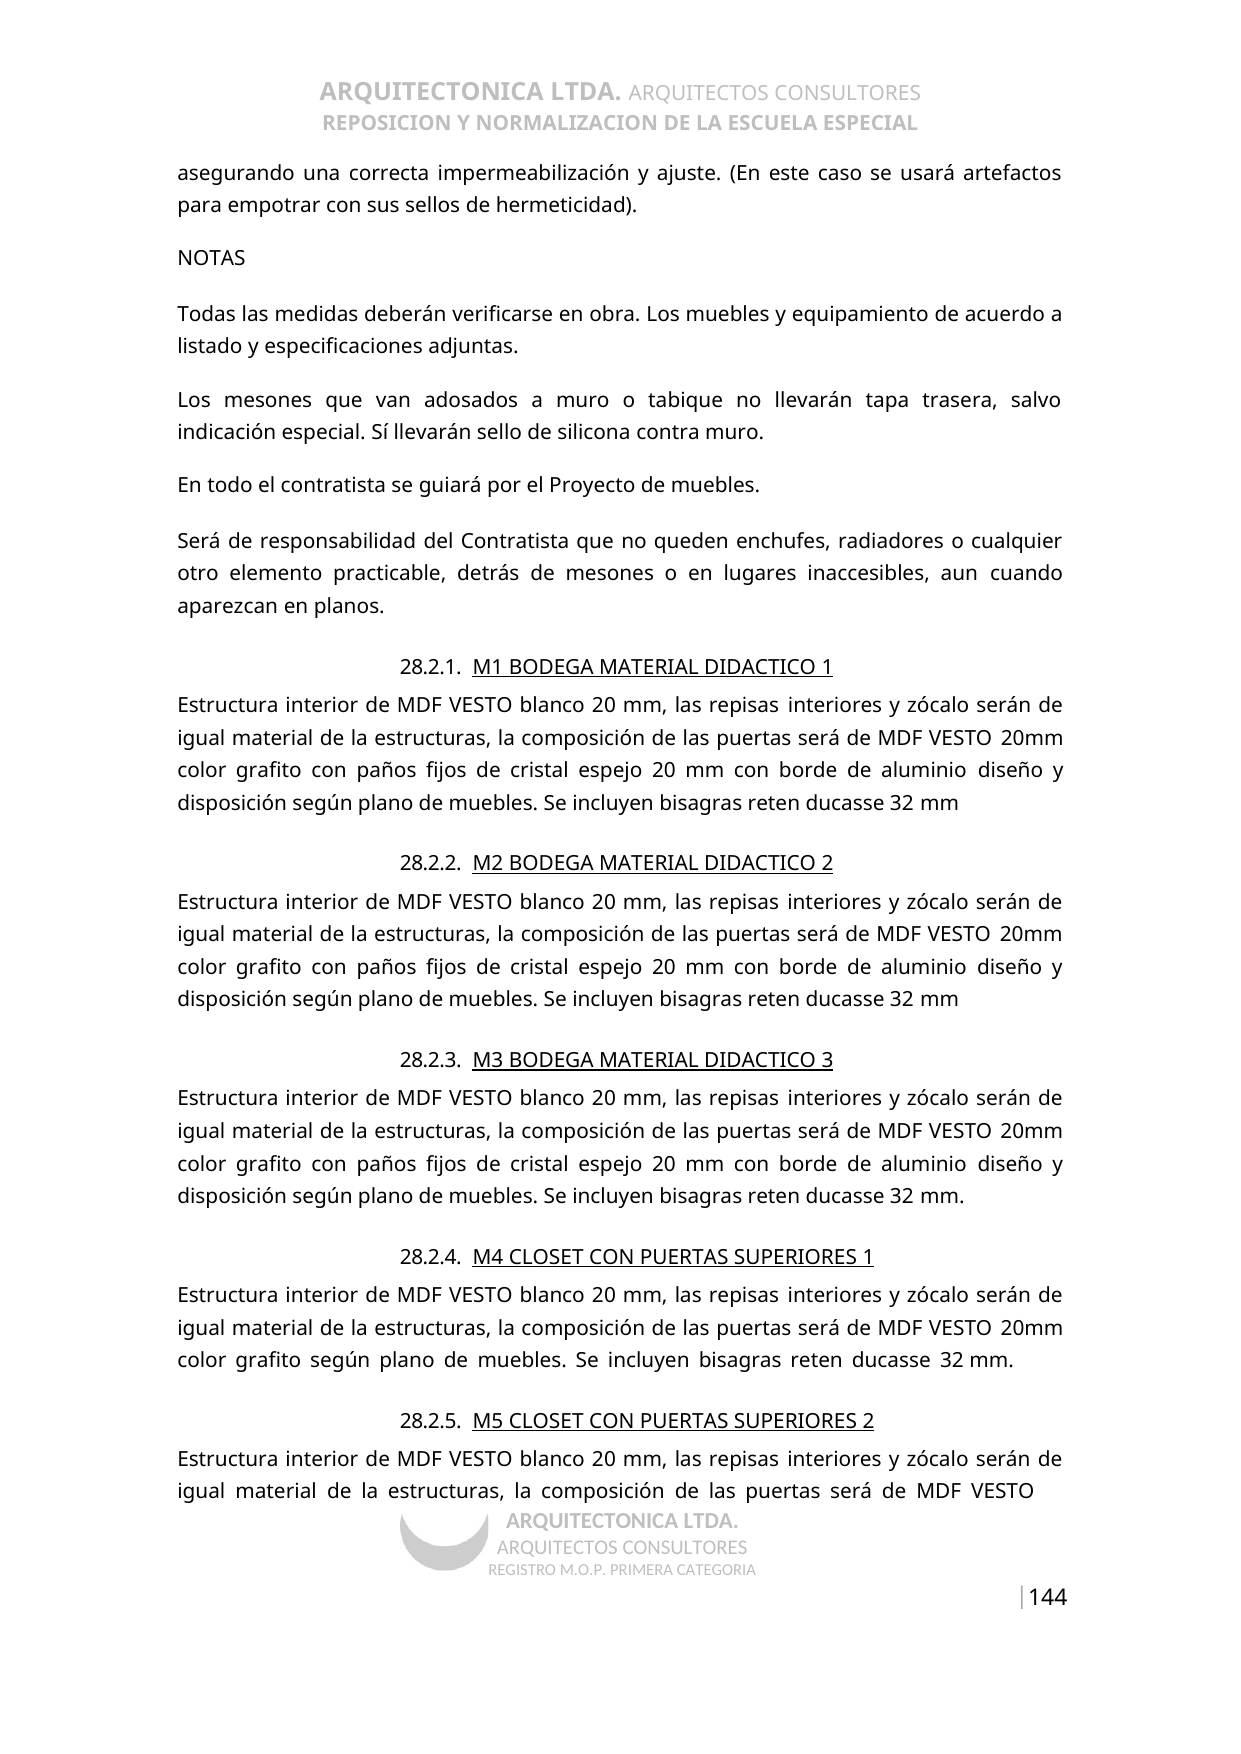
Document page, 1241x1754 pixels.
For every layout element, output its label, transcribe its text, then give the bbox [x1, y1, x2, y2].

text Estructura interior de MDF VESTO blanco 20 mm, las repisas interiores y zócalo serán de igual material de la estructuras, la composición de las puertas será de MDF VESTO 20mm color grafito con paños fijos de cristal espejo 20 mm con borde de aluminio diseño y disposición según plano de muebles. Se incluyen bisagras reten ducasse 32 mm. [177, 1083, 1063, 1210]
text NOTAS [177, 243, 1223, 272]
list M3 BODEGA MATERIAL DIDACTICO 3 [399, 1045, 1223, 1073]
text Los mesones que van adosados a muro o tabique no llevarán tapa trasera, salvo indicación especial. Sí llevarán sello de silicona contra muro. [177, 385, 1063, 445]
list M2 BODEGA MATERIAL DIDACTICO 2 [399, 848, 1223, 877]
text Estructura interior de MDF VESTO blanco 20 mm, las repisas interiores y zócalo serán de igual material de la estructuras, la composición de las puertas será de MDF VESTO [177, 1444, 1062, 1505]
text En todo el contratista se guiará por el Proyecto de muebles. [177, 470, 1223, 499]
text Estructura interior de MDF VESTO blanco 20 mm, las repisas interiores y zócalo serán de igual material de la estructuras, la composición de las puertas será de MDF VESTO 20mm color grafito con paños fijos de cristal espejo 20 mm con borde de aluminio diseño y disposición según plano de muebles. Se incluyen bisagras reten ducasse 32 mm [177, 690, 1063, 816]
list M1 BODEGA MATERIAL DIDACTICO 1 [399, 652, 1223, 680]
text asegurando una correcta impermeabilización y ajuste. (En este caso se usará artefactos para empotrar con sus sellos de hermeticidad). [177, 158, 1062, 219]
list M4 CLOSET CON PUERTAS SUPERIORES 1 [399, 1242, 1223, 1270]
text Estructura interior de MDF VESTO blanco 20 mm, las repisas interiores y zócalo serán de igual material de la estructuras, la composición de las puertas será de MDF VESTO 20mm color grafito con paños fijos de cristal espejo 20 mm con borde de aluminio diseño y disposición según plano de muebles. Se incluyen bisagras reten ducasse 32 mm [177, 887, 1062, 1013]
text Será de responsabilidad del Contratista que no queden enchufes, radiadores o cualquier otro elemento practicable, detrás de mesones o en lugares inaccesibles, aun cuando aparezcan en planos. [177, 526, 1063, 619]
list M5 CLOSET CON PUERTAS SUPERIORES 2 [399, 1406, 1223, 1434]
text Todas las medidas deberán verificarse en obra. Los muebles y equipamiento de acuerdo a listado y especificaciones adjuntas. [177, 299, 1062, 360]
text Estructura interior de MDF VESTO blanco 20 mm, las repisas interiores y zócalo serán de igual material de la estructuras, la composición de las puertas será de MDF VESTO 20mm color grafito según plano de muebles. Se incluyen bisagras reten ducasse 32 mm. [177, 1280, 1063, 1374]
picture [399, 1513, 489, 1571]
